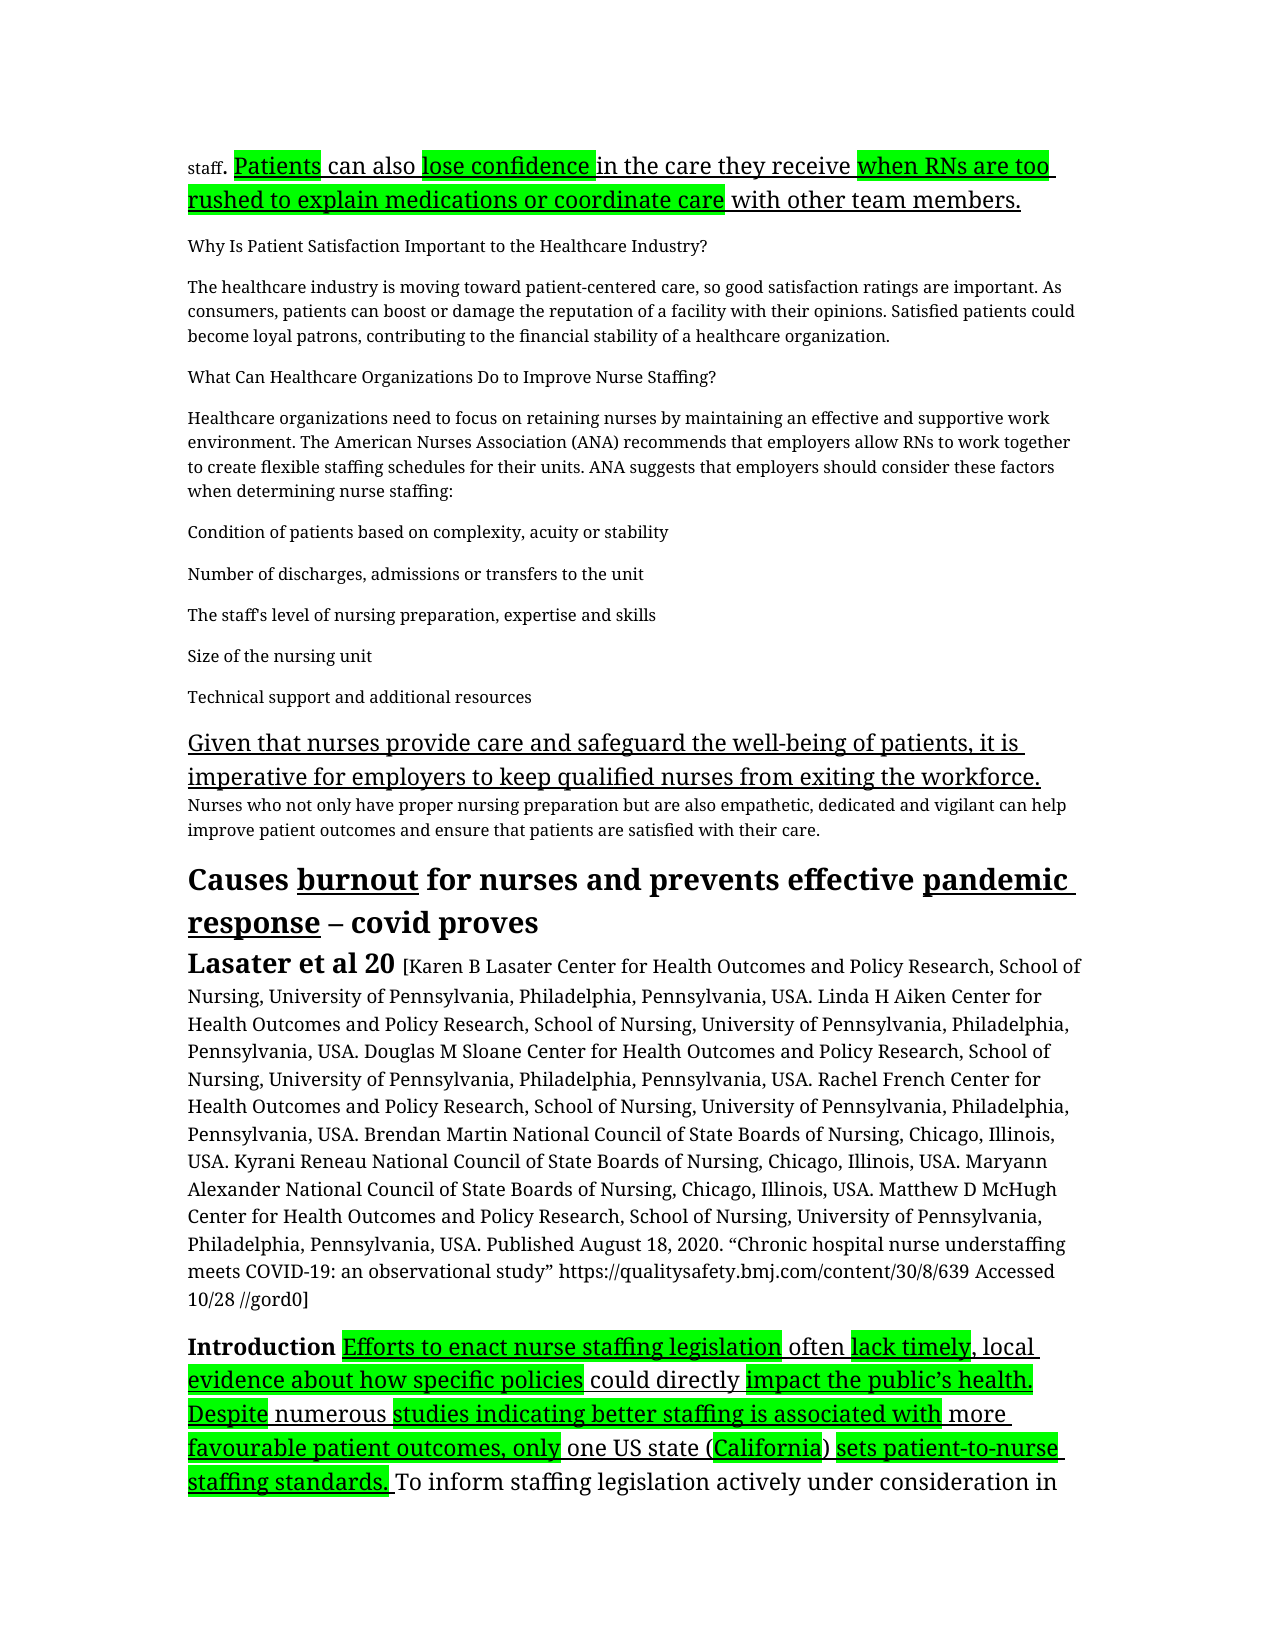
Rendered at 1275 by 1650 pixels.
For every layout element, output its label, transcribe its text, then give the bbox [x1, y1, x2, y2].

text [187, 150, 1087, 215]
text Number of discharges, admissions or transfers to the unit [187, 562, 1087, 585]
text The healthcare industry is moving toward patient-centered care, so good satisfaction ratings are important. As consumers, patients can boost or damage the reputation of a facility with their opinions. Satisfied patients could become loyal patrons, contributing to the financial stability of a healthcare organization. [187, 275, 1087, 347]
text Size of the nursing unit [187, 644, 1087, 667]
text Given that nurses provide care and safeguard the well-being of patients, it is imperative for employers to keep qualified nurses from exiting the workforce. Nurses who not only have proper nursing preparation but are also empathetic, dedicated and vigilant can help improve patient outcomes and ensure that patients are satisfied with their care. [187, 727, 1087, 841]
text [187, 1330, 1087, 1497]
text Condition of patients based on complexity, acuity or stability [187, 521, 1087, 544]
text Lasater et al 20 [Karen B Lasater Center for Health Outcomes and Policy Research, School of Nursing, University of Pennsylvania, Philadelphia, Pennsylvania, USA. Linda H Aiken Center for Health Outcomes and Policy Research, School of Nursing, University of Pennsylvania, Philadelphia, Pennsylvania, USA. Douglas M Sloane Center for Health Outcomes and Policy Research, School of Nursing, University of Pennsylvania, Philadelphia, Pennsylvania, USA. Rachel French Center for Health Outcomes and Policy Research, School of Nursing, University of Pennsylvania, Philadelphia, Pennsylvania, USA. Brendan Martin National Council of State Boards of Nursing, Chicago, Illinois, USA. Kyrani Reneau National Council of State Boards of Nursing, Chicago, Illinois, USA. Maryann Alexander National Council of State Boards of Nursing, Chicago, Illinois, USA. Matthew D McHugh Center for Health Outcomes and Policy Research, School of Nursing, University of Pennsylvania, Philadelphia, Pennsylvania, USA. Published August 18, 2020. “Chronic hospital nurse understaffing meets COVID-19: an observational study” https://qualitysafety.bmj.com/content/30/8/639 Accessed 10/28 //gord0] [187, 945, 1087, 1312]
text Healthcare organizations need to focus on retaining nurses by maintaining an effective and supportive work environment. The American Nurses Association (ANA) recommends that employers allow RNs to work together to create flexible staffing schedules for their units. ANA suggests that employers should consider these factors when determining nurse staffing: [187, 407, 1087, 503]
subtitle Causes burnout for nurses and prevents effective pandemic response – covid proves [187, 859, 1087, 942]
text Why Is Patient Satisfaction Important to the Healthcare Industry? [187, 234, 1087, 257]
text Technical support and additional resources [187, 686, 1087, 708]
text What Can Healthcare Organizations Do to Improve Nurse Staffing? [187, 365, 1087, 388]
text The staff's level of nursing preparation, expertise and skills [187, 603, 1087, 626]
